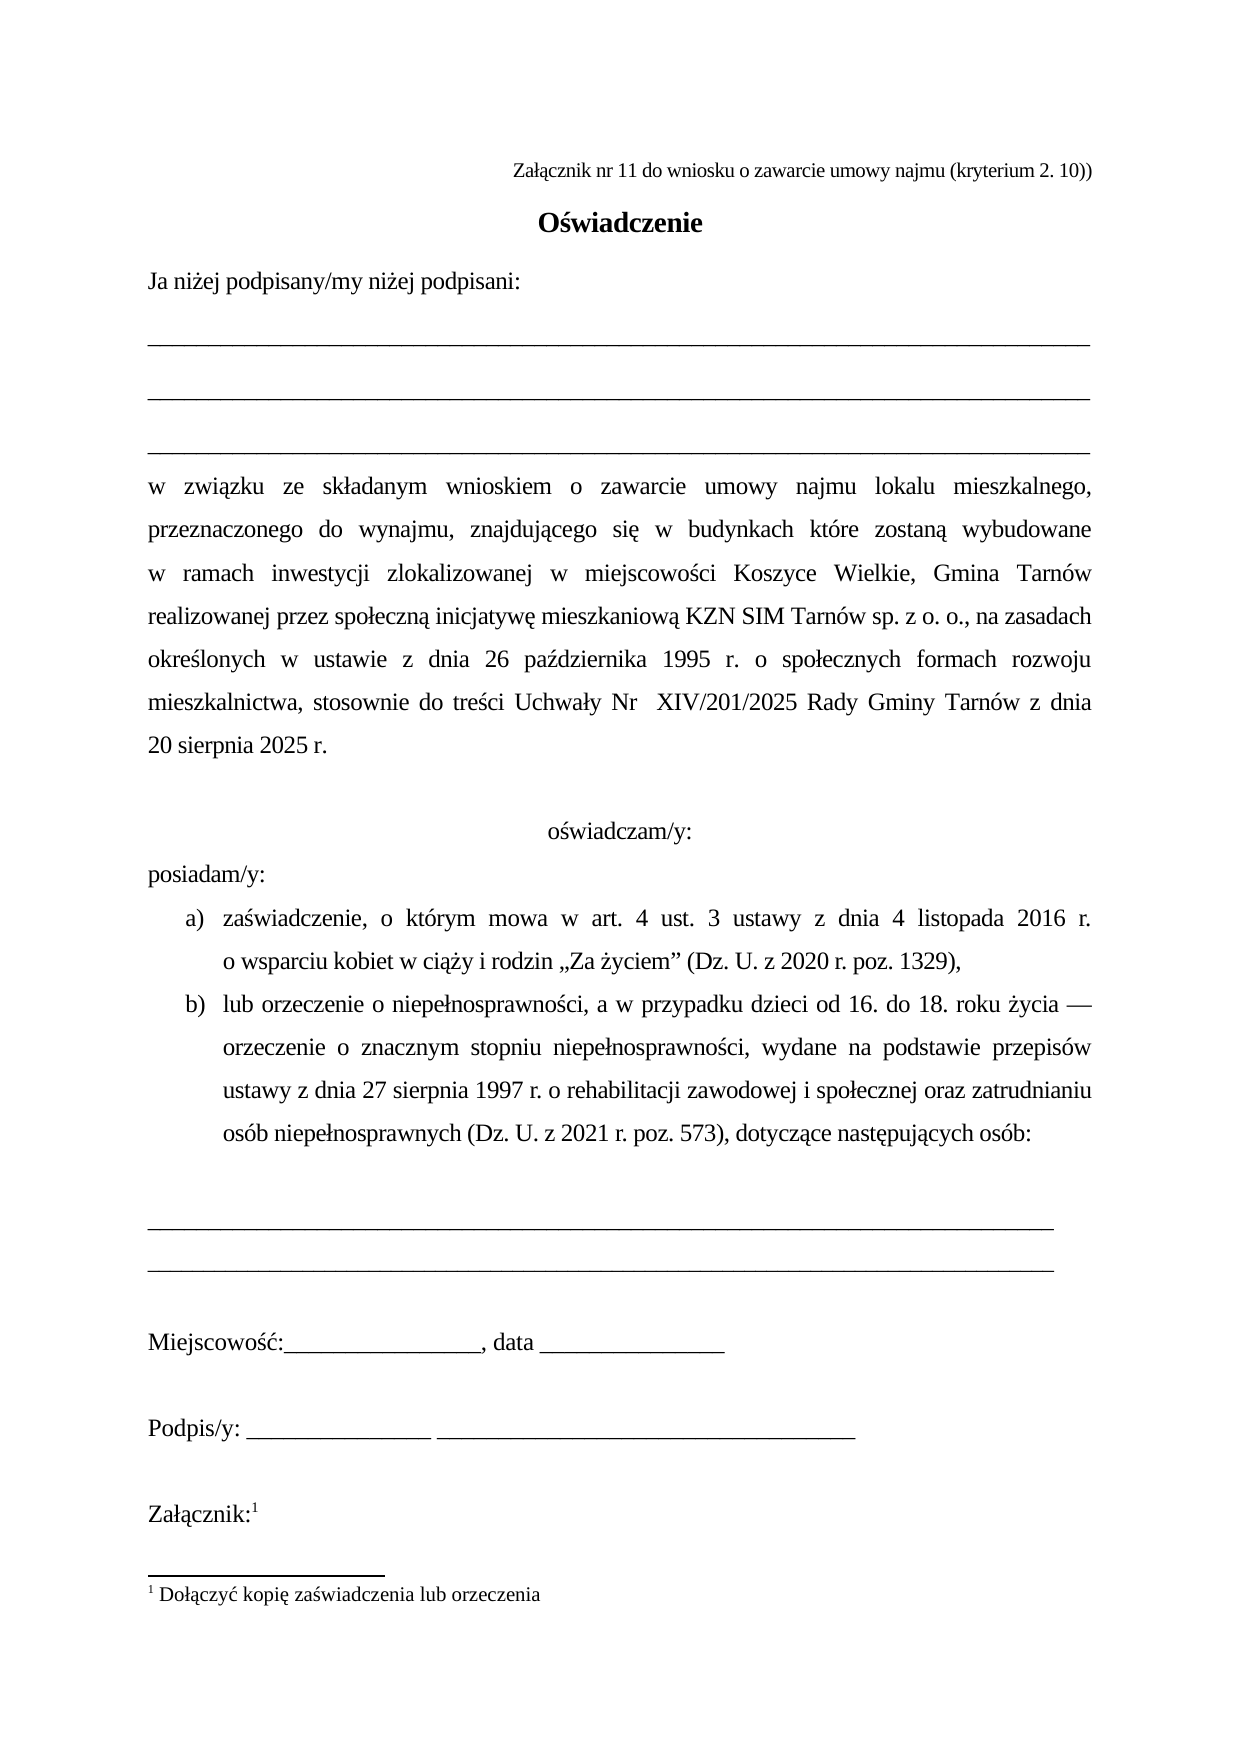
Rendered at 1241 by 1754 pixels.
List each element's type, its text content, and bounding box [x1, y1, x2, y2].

list lub orzeczenie o niepełnosprawności, a w przypadku dzieci od 16. do 18. roku życia — orzeczenie o znacznym stopniu niepełnosprawności, wydane na podstawie przepisów ustawy z dnia 27 sierpnia 1997 r. o rehabilitacji zawodowej i społecznej oraz zatrudnianiu osób niepełnosprawnych (Dz. U. z 2021 r. poz. 573), dotyczące następujących osób: [185, 989, 1093, 1147]
text Ja niżej podpisany/my niżej podpisani: [148, 266, 1093, 295]
text __________________________________________________________________________________ [148, 1248, 1093, 1274]
text Oświadczenie [148, 205, 1093, 239]
text ______________________________________________________________________________ [148, 428, 1093, 457]
text posiadam/y: [148, 859, 1093, 888]
list zaświadczenie, o którym mowa w art. 4 ust. 3 ustawy z dnia 4 listopada 2016 r. o wsparciu kobiet w ciąży i rodzin „Za życiem” (Dz. U. z 2020 r. poz. 1329), [185, 903, 1093, 974]
text Załącznik: [148, 1499, 1093, 1528]
text ______________________________________________________________________________ [148, 320, 1093, 349]
text ___________________________________________________________________________ [148, 1204, 1093, 1233]
text oświadczam/y: [148, 816, 1093, 845]
text Załącznik nr 11 do wniosku o zawarcie umowy najmu (kryterium 2. 10)) [148, 158, 1093, 182]
text Podpis/y: _______________ __________________________________ [148, 1413, 1093, 1442]
text w związku ze składanym wnioskiem o zawarcie umowy najmu lokalu mieszkalnego, przeznaczonego do wynajmu, znajdującego się w budynkach które zostaną wybudowane w ramach inwestycji zlokalizowanej w miejscowości Koszyce Wielkie, Gmina Tarnów realizowanej przez społeczną inicjatywę mieszkaniową KZN SIM Tarnów sp. z o. o., na zasadach określonych w ustawie z dnia 26 października 1995 r. o społecznych formach rozwoju mieszkalnictwa, stosownie do treści Uchwały Nr XIV/201/2025 Rady Gminy Tarnów z dnia 20 sierpnia 2025 r. [148, 471, 1093, 759]
text ______________________________________________________________________________ [148, 374, 1093, 403]
text Miejscowość:________________, data _______________ [148, 1327, 1093, 1355]
